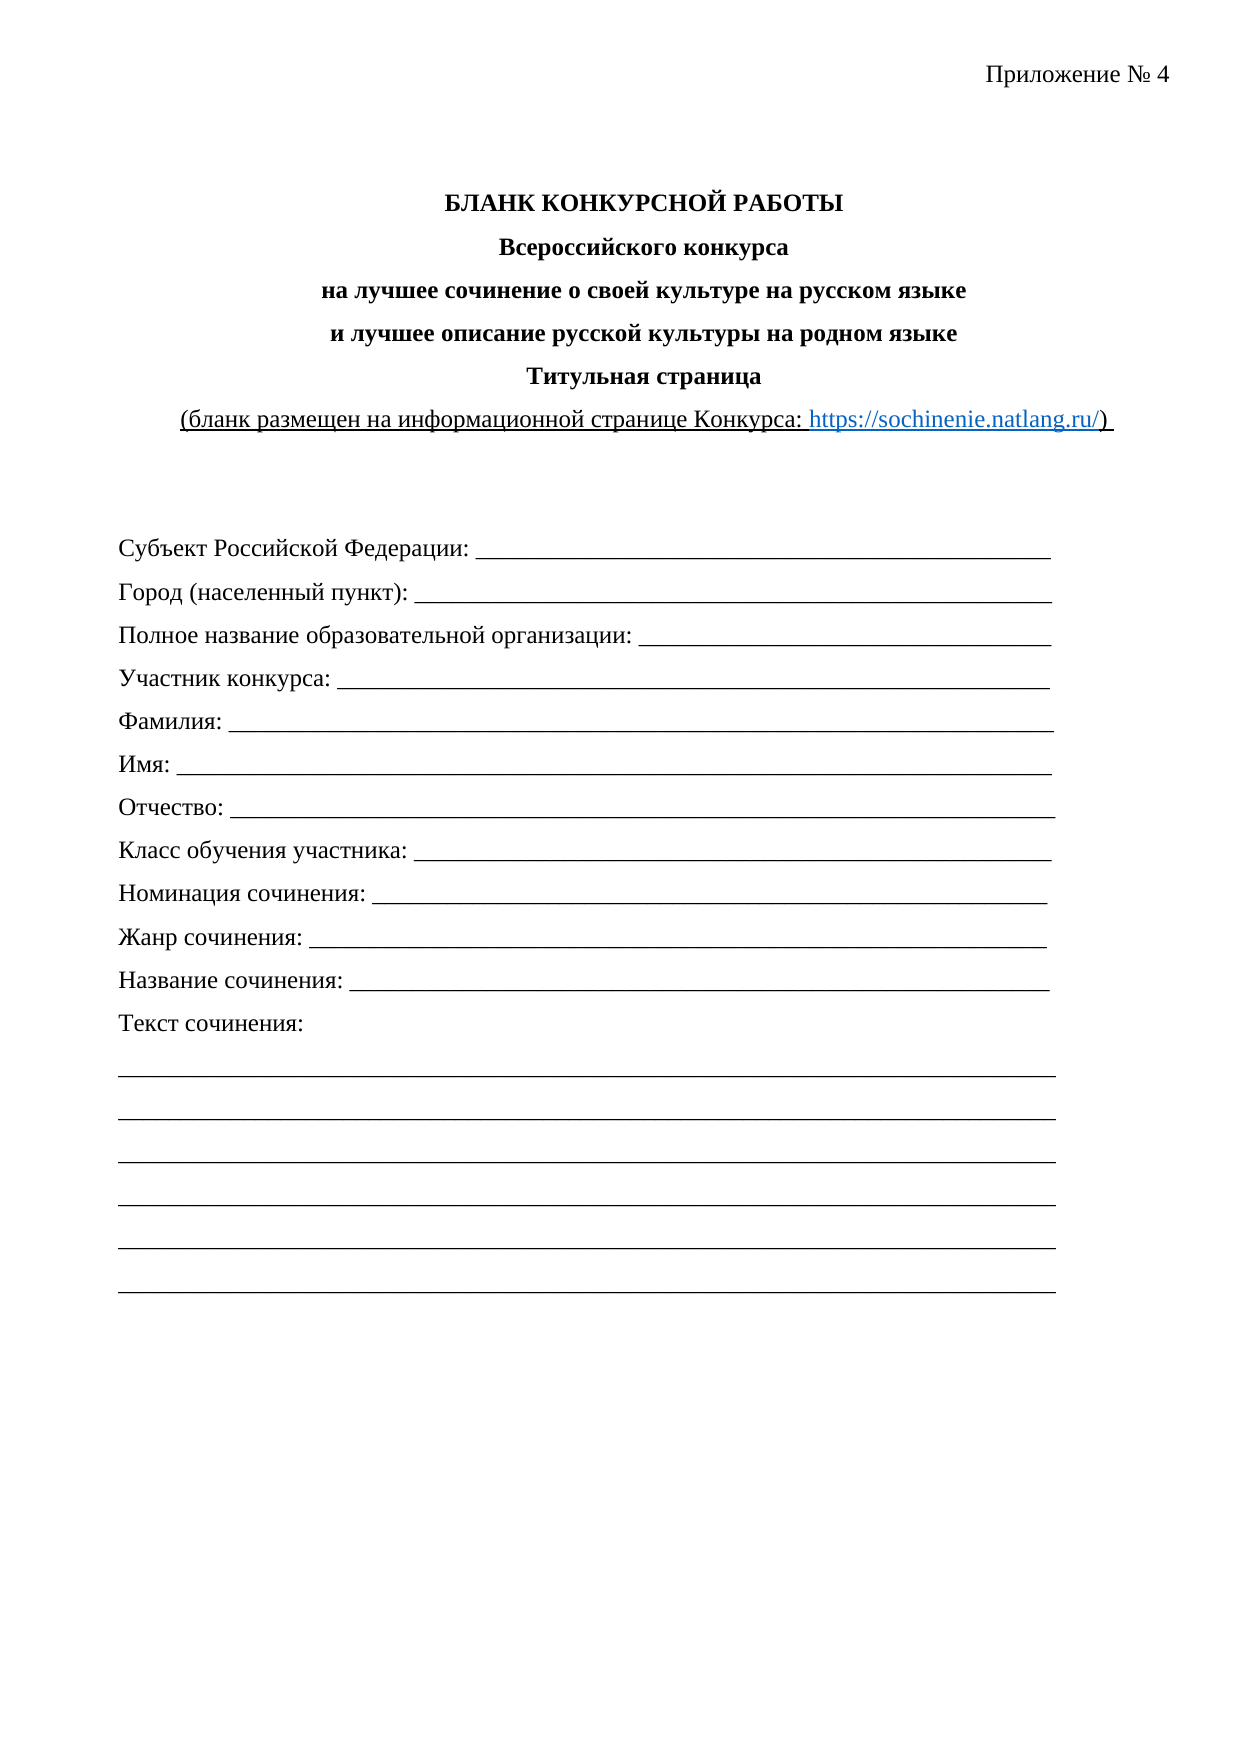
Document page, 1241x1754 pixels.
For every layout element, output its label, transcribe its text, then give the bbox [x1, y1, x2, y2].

text Жанр сочинения: ___________________________________________________________ [118, 922, 1169, 950]
text Приложение № 4 [118, 59, 1169, 88]
text Субъект Российской Федерации: ______________________________________________ [118, 533, 1169, 562]
text Город (населенный пункт): ___________________________________________________ [118, 577, 1169, 605]
text Отчество: __________________________________________________________________ [118, 792, 1169, 821]
text Текст сочинения: [118, 1008, 1169, 1037]
text Имя: ______________________________________________________________________ [118, 749, 1169, 778]
text Класс обучения участника: ___________________________________________________ [118, 835, 1169, 864]
text и лучшее описание русской культуры на родном языке [118, 318, 1169, 347]
text ___________________________________________________________________________ [118, 1180, 1169, 1209]
text Номинация сочинения: ______________________________________________________ [118, 878, 1169, 907]
text ___________________________________________________________________________ [118, 1051, 1169, 1080]
text Титульная страница [118, 361, 1169, 390]
text Название сочинения: ________________________________________________________ [118, 965, 1169, 993]
text ___________________________________________________________________________ [118, 1223, 1169, 1252]
text Фамилия: __________________________________________________________________ [118, 706, 1169, 735]
text ___________________________________________________________________________ [118, 1094, 1169, 1123]
text ___________________________________________________________________________ [118, 1137, 1169, 1166]
text Всероссийского конкурса [118, 232, 1169, 260]
text ___________________________________________________________________________ [118, 1267, 1169, 1295]
text Полное название образовательной организации: _________________________________ [118, 620, 1169, 648]
text Участник конкурса: _________________________________________________________ [118, 663, 1169, 692]
text на лучшее сочинение о своей культуре на русском языке [118, 275, 1169, 303]
text БЛАНК КОНКУРСНОЙ РАБОТЫ [118, 188, 1169, 217]
text (бланк размещен на информационной странице Конкурса: https://sochinenie.natlang.ru/) [118, 404, 1169, 433]
